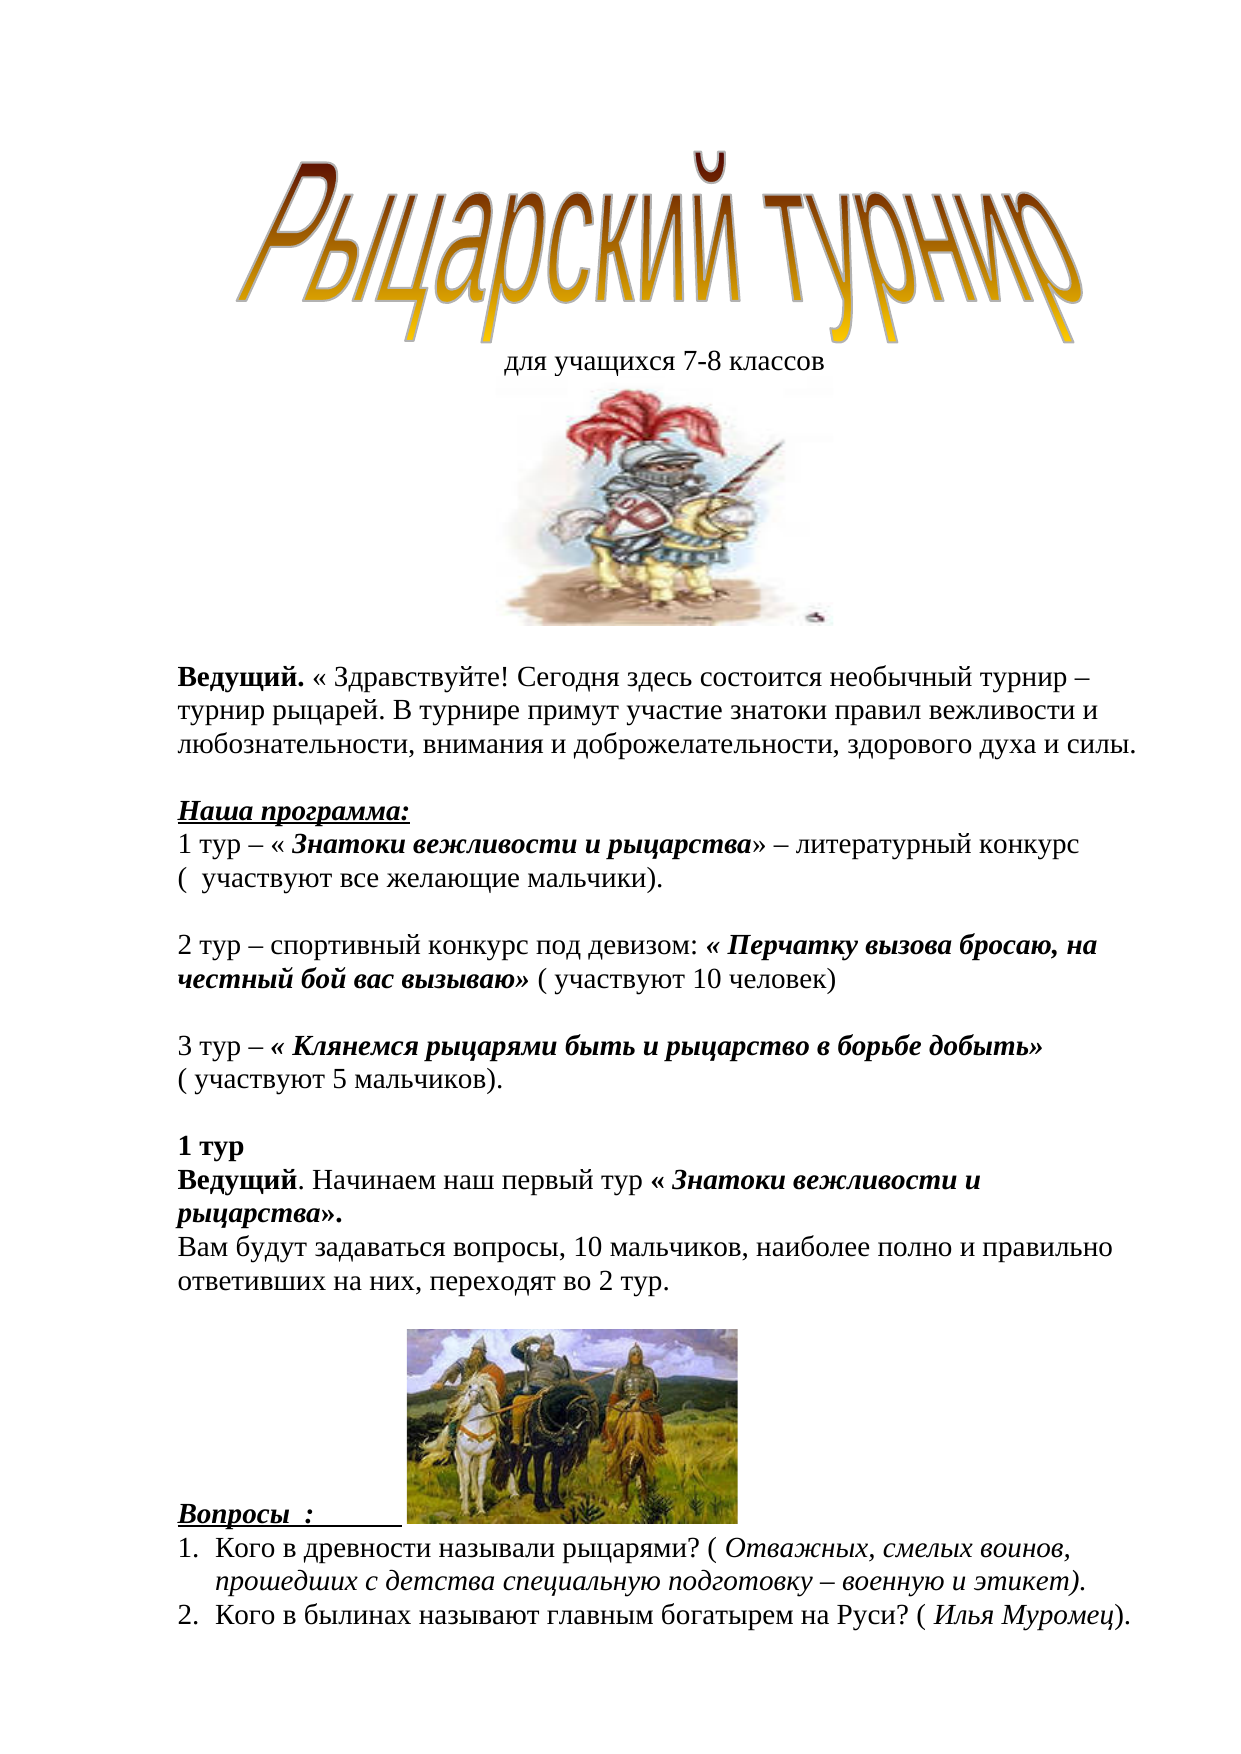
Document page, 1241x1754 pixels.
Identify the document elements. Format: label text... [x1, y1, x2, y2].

text Ведущий. Начинаем наш первый тур « Знатоки вежливости и рыцарства». [177, 1162, 1152, 1229]
text ( участвуют все желающие мальчики). [177, 860, 1152, 894]
text Ведущий. « Здравствуйте! Сегодня здесь состоится необычный турнир – турнир рыцарей. В турнире примут участие знатоки правил вежливости и любознательности, внимания и доброжелательности, здорового духа и силы. [177, 659, 1152, 759]
text 3 тур – « Клянемся рыцарями быть и рыцарство в борьбе добыть» [177, 1028, 1152, 1061]
text 1 тур – « Знатоки вежливости и рыцарства» – литературный конкурс [177, 827, 1152, 860]
text Вам будут задаваться вопросы, 10 мальчиков, наиболее полно и правильно ответивших на них, переходят во 2 тур. [177, 1229, 1152, 1296]
text Наша программа: [177, 793, 1152, 827]
text ( участвуют 5 мальчиков). [177, 1061, 1152, 1095]
list Кого в былинах называют главным богатырем на Руси? ( Илья Муромец). [177, 1597, 1152, 1630]
picture [495, 376, 834, 626]
text для учащихся 7-8 классов [177, 343, 1152, 376]
text 2 тур – спортивный конкурс под девизом: « Перчатку вызова бросаю, на честный бой вас вызываю» ( участвуют 10 человек) [177, 927, 1152, 994]
text 1 тур [177, 1128, 1152, 1162]
list Кого в древности называли рыцарями? ( Отважных, смелых воинов, прошедших с детства специальную подготовку – военную и этикет). [177, 1530, 1152, 1597]
picture [406, 1329, 738, 1524]
